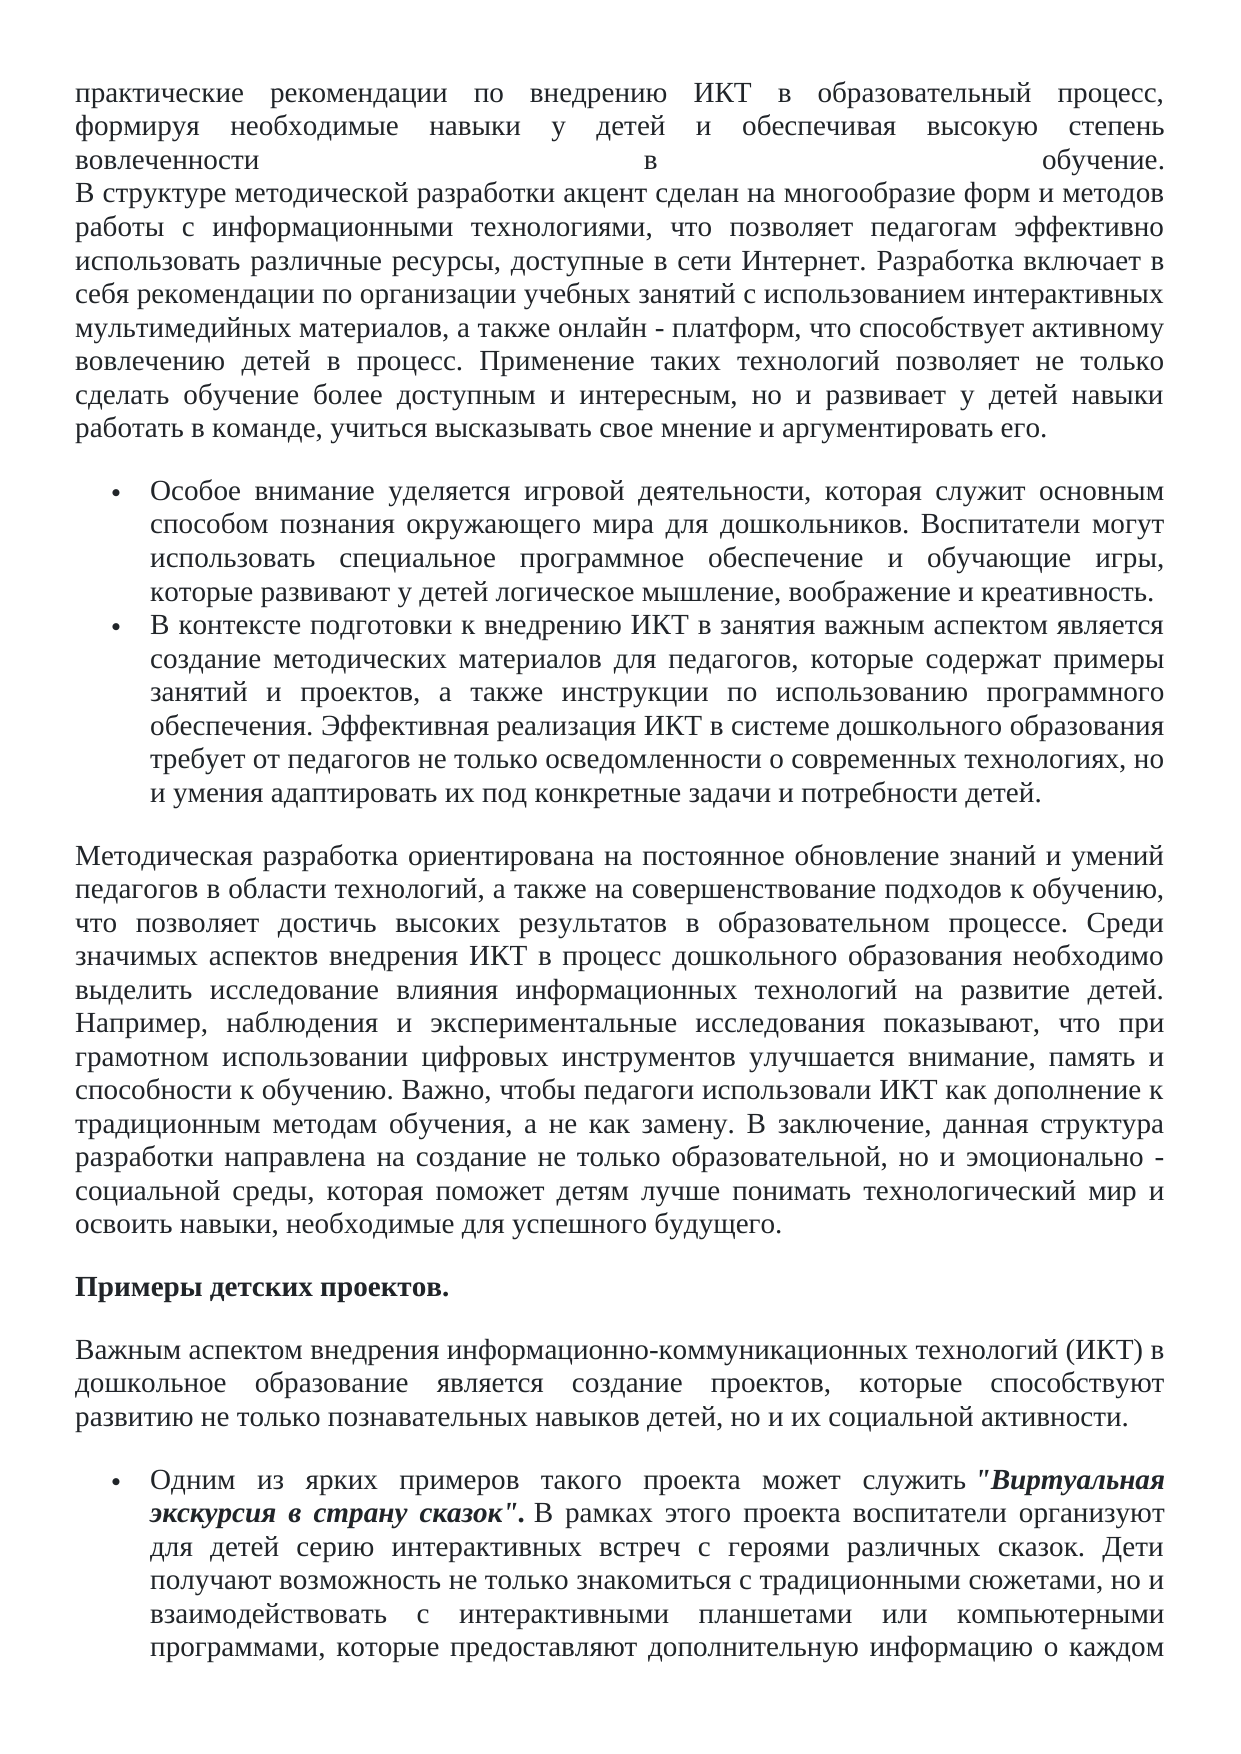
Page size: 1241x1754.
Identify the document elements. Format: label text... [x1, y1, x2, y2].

list В контексте подготовки к внедрению ИКТ в занятия важным аспектом является создание методических материалов для педагогов, которые содержат примеры занятий и проектов, а также инструкции по использованию программного обеспечения. Эффективная реализация ИКТ в системе дошкольного образования требует от педагогов не только осведомленности о современных технологиях, но и умения адаптировать их под конкретные задачи и потребности детей. [112, 607, 1165, 808]
list Особое внимание уделяется игровой деятельности, которая служит основным способом познания окружающего мира для дошкольников. Воспитатели могут использовать специальное программное обеспечение и обучающие игры, которые развивают у детей логическое мышление, воображение и креативность. [112, 473, 1165, 607]
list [112, 1462, 1165, 1663]
text Методическая разработка ориентирована на постоянное обновление знаний и умений педагогов в области технологий, а также на совершенствование подходов к обучению, что позволяет достичь высоких результатов в образовательном процессе. Среди значимых аспектов внедрения ИКТ в процесс дошкольного образования необходимо выделить исследование влияния информационных технологий на развитие детей. Например, наблюдения и экспериментальные исследования показывают, что при грамотном использовании цифровых инструментов улучшается внимание, память и способности к обучению. Важно, чтобы педагоги использовали ИКТ как дополнение к традиционным методам обучения, а не как замену. В заключение, данная структура разработки направлена на создание не только образовательной, но и эмоционально - социальной среды, которая поможет детям лучше понимать технологический мир и освоить навыки, необходимые для успешного будущего. [75, 838, 1165, 1240]
text Примеры детских проектов. [75, 1269, 1165, 1303]
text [75, 75, 1165, 444]
text Важным аспектом внедрения информационно-коммуникационных технологий (ИКТ) в дошкольное образование является создание проектов, которые способствуют развитию не только познавательных навыков детей, но и их социальной активности. [75, 1332, 1165, 1433]
